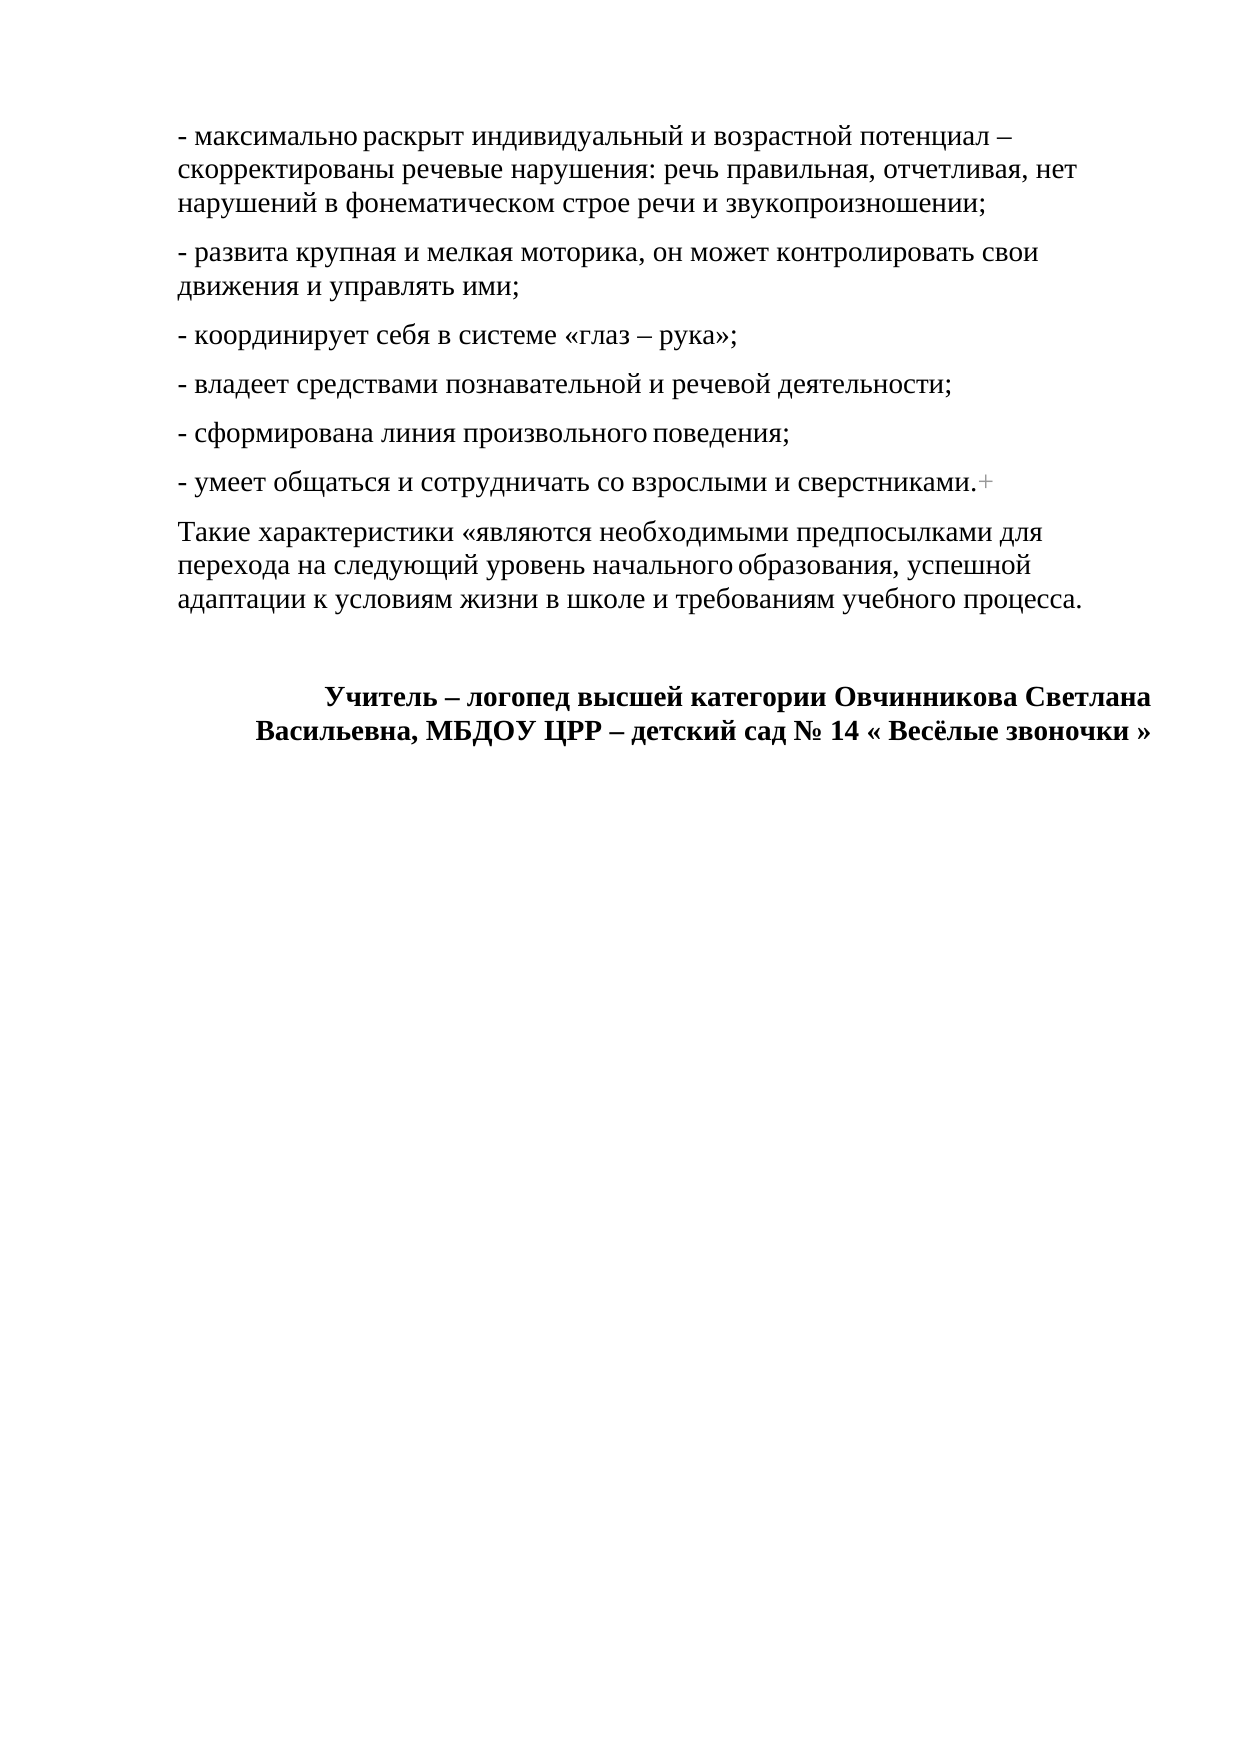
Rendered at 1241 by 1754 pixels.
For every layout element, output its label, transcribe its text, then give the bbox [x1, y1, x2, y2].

text - умеет общаться и сотрудничать со взрослыми и сверстниками.+ [177, 464, 1152, 498]
text - координирует себя в системе «глаз – рука»; [177, 317, 1152, 351]
text - сформирована линия произвольного поведения; [177, 415, 1152, 449]
text - владеет средствами познавательной и речевой деятельности; [177, 366, 1152, 400]
text Учитель – логопед высшей категории Овчинникова Светлана Васильевна, МБДОУ ЦРР – детский сад № 14 « Весёлые звоночки » [177, 679, 1152, 746]
text - развита крупная и мелкая моторика, он может контролировать свои движения и управлять ими; [177, 234, 1152, 301]
text Такие характеристики «являются необходимыми предпосылками для перехода на следующий уровень начального образования, успешной адаптации к условиям жизни в школе и требованиям учебного процесса. [177, 514, 1152, 614]
text - максимально раскрыт индивидуальный и возрастной потенциал – скорректированы речевые нарушения: речь правильная, отчетливая, нет нарушений в фонематическом строе речи и звукопроизношении; [177, 118, 1152, 219]
